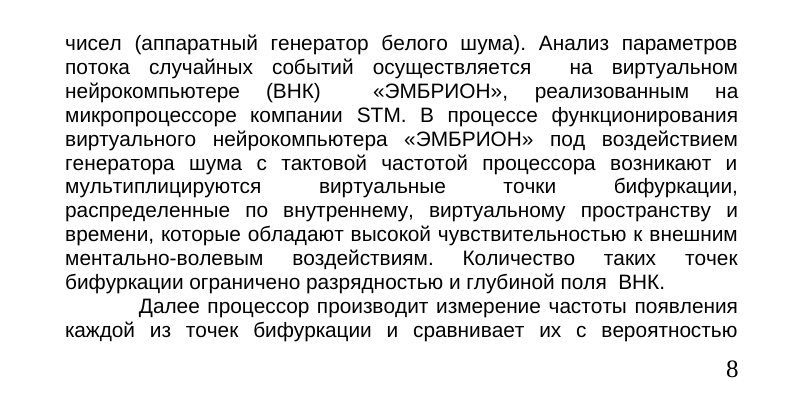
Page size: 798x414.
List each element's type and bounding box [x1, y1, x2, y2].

text [65, 294, 738, 342]
text [65, 31, 738, 294]
